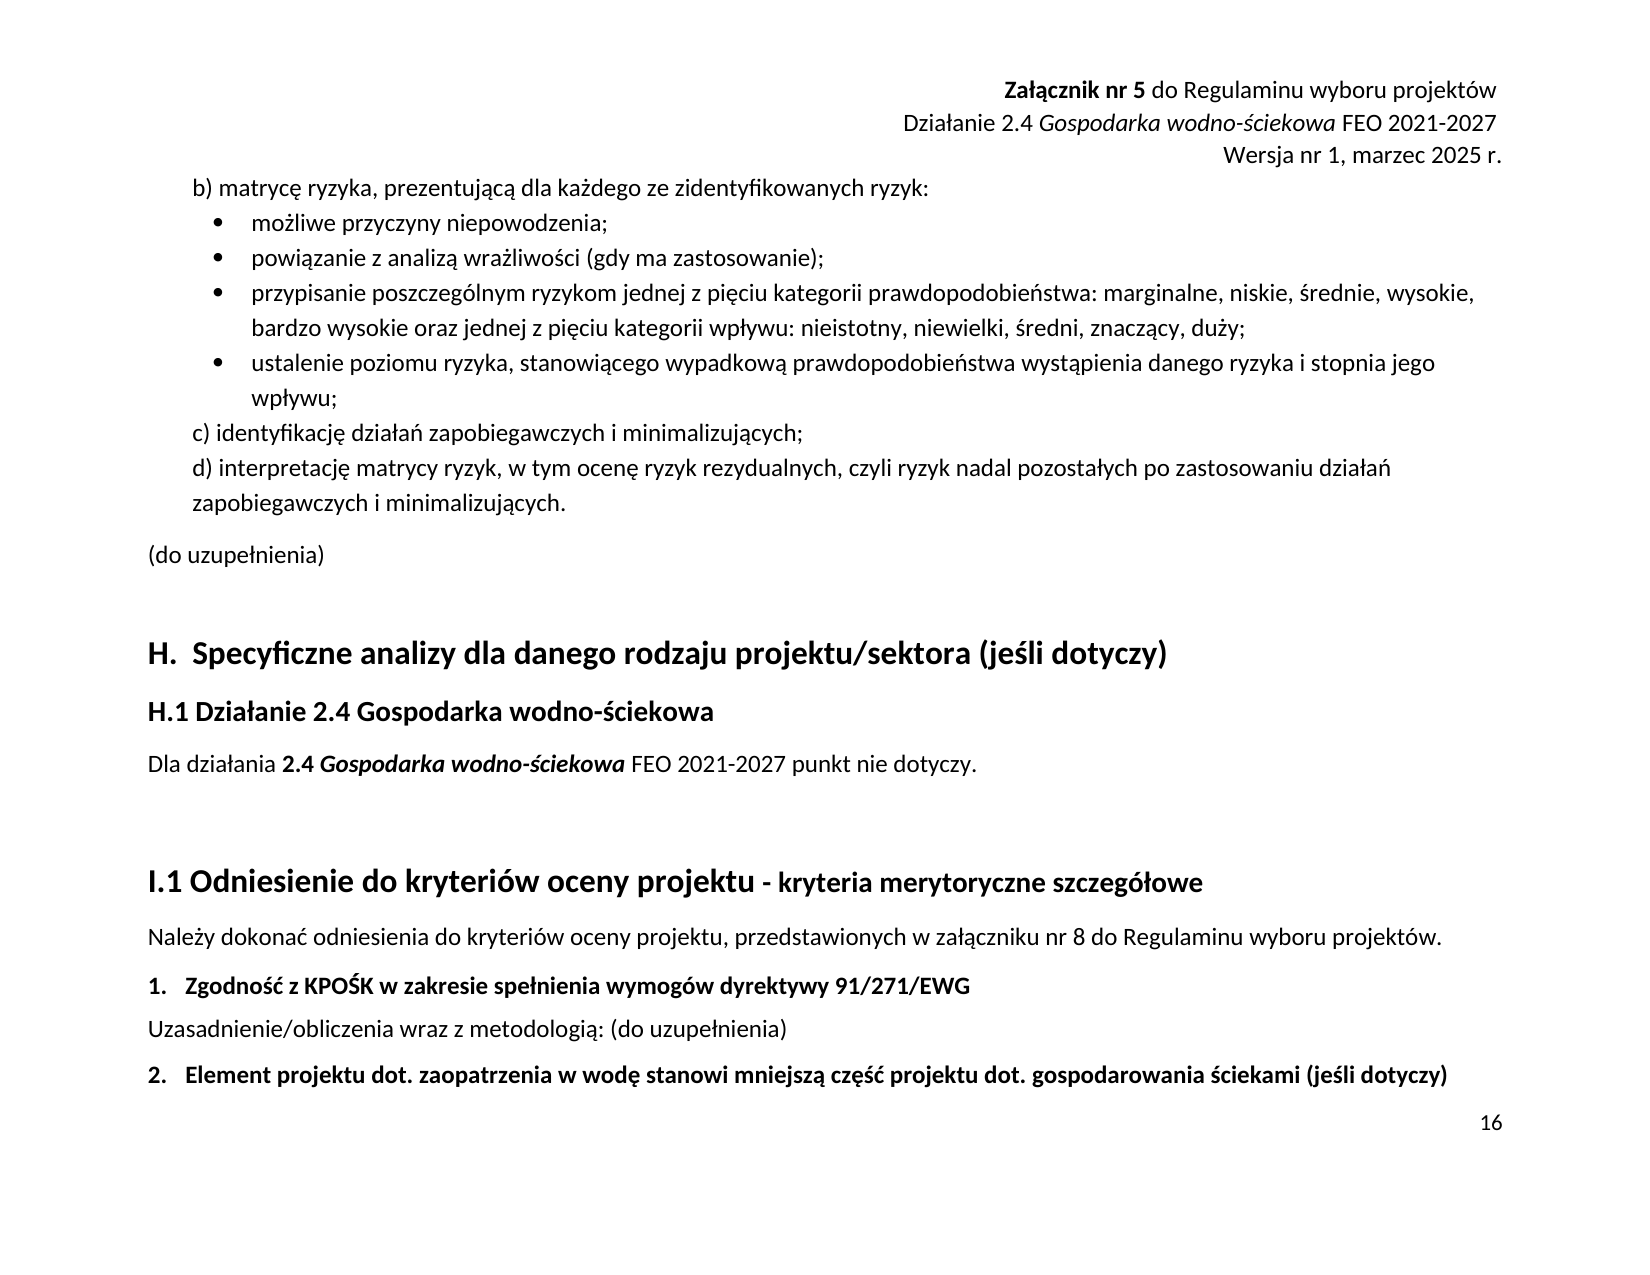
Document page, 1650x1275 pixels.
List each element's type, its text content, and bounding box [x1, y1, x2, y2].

text Należy dokonać odniesienia do kryteriów oceny projektu, przedstawionych w załączniku nr 8 do Regulaminu wyboru projektów. [148, 921, 1502, 951]
list Specyficzne analizy dla danego rodzaju projektu/sektora (jeśli dotyczy) [148, 632, 1502, 673]
list powiązanie z analizą wrażliwości (gdy ma zastosowanie); [214, 242, 1502, 273]
text H.1 Działanie 2.4 Gospodarka wodno-ściekowa [148, 693, 1502, 728]
list Element projektu dot. zaopatrzenia w wodę stanowi mniejszą część projektu dot. gospodarowania ściekami (jeśli dotyczy) [148, 1059, 1502, 1089]
text d) interpretację matrycy ryzyk, w tym ocenę ryzyk rezydualnych, czyli ryzyk nadal pozostałych po zastosowaniu działań zapobiegawczych i minimalizujących. [192, 452, 1502, 518]
list możliwe przyczyny niepowodzenia; [214, 207, 1502, 238]
text (do uzupełnienia) [148, 539, 1502, 569]
text I.1 Odniesienie do kryteriów oceny projektu - kryteria merytoryczne szczegółowe [148, 860, 1502, 901]
list przypisanie poszczególnym ryzykom jednej z pięciu kategorii prawdopodobieństwa: marginalne, niskie, średnie, wysokie, bardzo wysokie oraz jednej z pięciu kategorii wpływu: nieistotny, niewielki, średni, znaczący, duży; [214, 277, 1502, 343]
list Zgodność z KPOŚK w zakresie spełnienia wymogów dyrektywy 91/271/EWG [148, 970, 1502, 1001]
text b) matrycę ryzyka, prezentującą dla każdego ze zidentyfikowanych ryzyk: [192, 172, 1502, 203]
list ustalenie poziomu ryzyka, stanowiącego wypadkową prawdopodobieństwa wystąpienia danego ryzyka i stopnia jego wpływu; [214, 347, 1502, 413]
text c) identyfikację działań zapobiegawczych i minimalizujących; [192, 417, 1502, 448]
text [148, 1013, 1502, 1044]
text Dla działania 2.4 Gospodarka wodno-ściekowa FEO 2021-2027 punkt nie dotyczy. [148, 748, 1502, 778]
